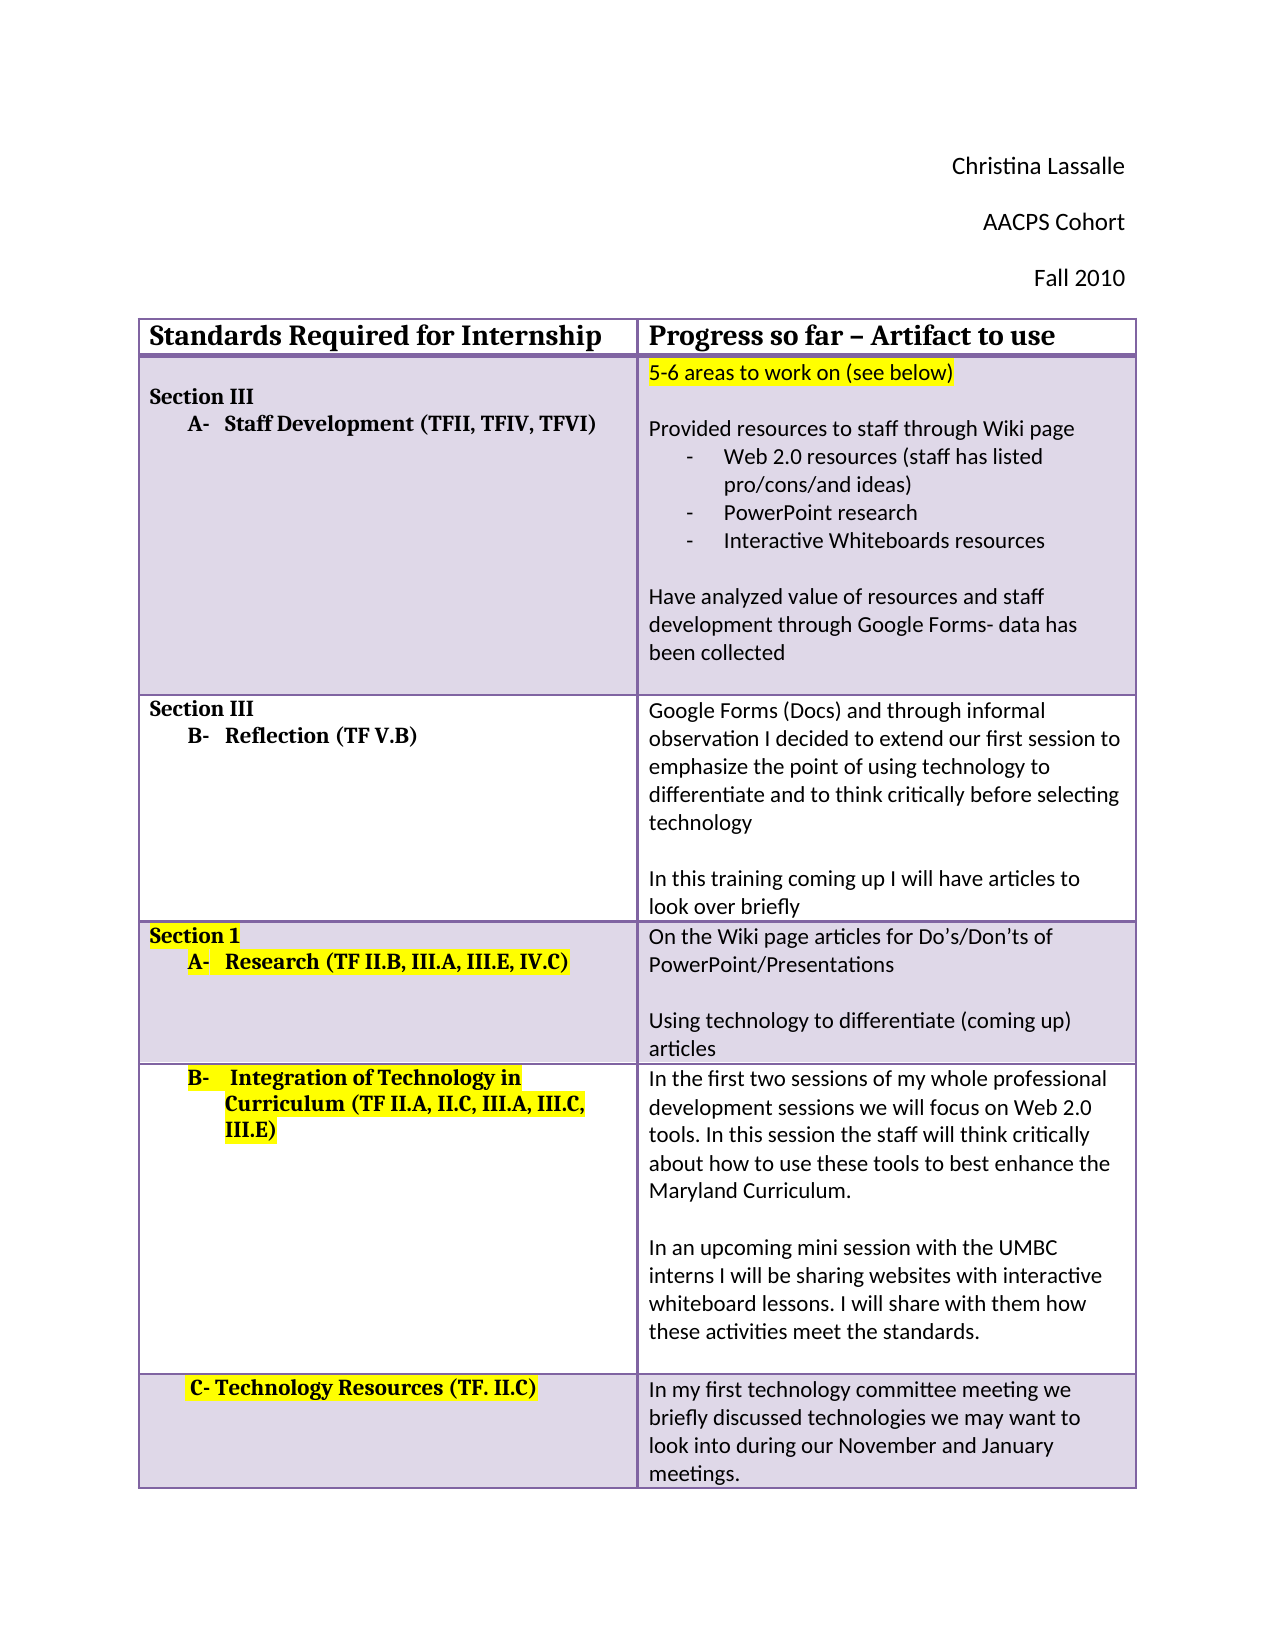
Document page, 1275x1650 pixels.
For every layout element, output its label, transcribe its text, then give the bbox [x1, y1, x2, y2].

table_cell C- Technology Resources (TF. II.C) [140, 1375, 636, 1487]
table_cell Section III Staff Development (TFII, TFIV, TFVI) [140, 358, 636, 694]
text AACPS Cohort [150, 206, 1125, 236]
table_cell 5-6 areas to work on (see below) Provided resources to staff through Wiki page Web 2.0 resources (staff has listed pro/cons/and ideas) PowerPoint research Interactive Whiteboards resources Have analyzed value of resources and staff development through Google Forms- data has been collected [639, 358, 1135, 694]
table_cell Section 1 Research (TF II.B, III.A, III.E, IV.C) [140, 923, 636, 1062]
text Christina Lassalle [150, 150, 1125, 181]
table_header Standards Required for Internship [140, 320, 636, 353]
text Fall 2010 [150, 262, 1125, 292]
table_cell Integration of Technology in Curriculum (TF II.A, II.C, III.A, III.C, III.E) [140, 1065, 636, 1373]
table_header Progress so far – Artifact to use [639, 320, 1135, 353]
table_cell Google Forms (Docs) and through informal observation I decided to extend our first session to emphasize the point of using technology to differentiate and to think critically before selecting technology In this training coming up I will have articles to look over briefly [639, 696, 1135, 920]
table_cell On the Wiki page articles for Do’s/Don’ts of PowerPoint/Presentations Using technology to differentiate (coming up) articles [639, 923, 1135, 1062]
table_cell In my first technology committee meeting we briefly discussed technologies we may want to look into during our November and January meetings. [639, 1375, 1135, 1487]
table_cell In the first two sessions of my whole professional development sessions we will focus on Web 2.0 tools. In this session the staff will think critically about how to use these tools to best enhance the Maryland Curriculum. In an upcoming mini session with the UMBC interns I will be sharing websites with interactive whiteboard lessons. I will share with them how these activities meet the standards. [639, 1065, 1135, 1373]
table_cell Section III Reflection (TF V.B) [140, 696, 636, 920]
